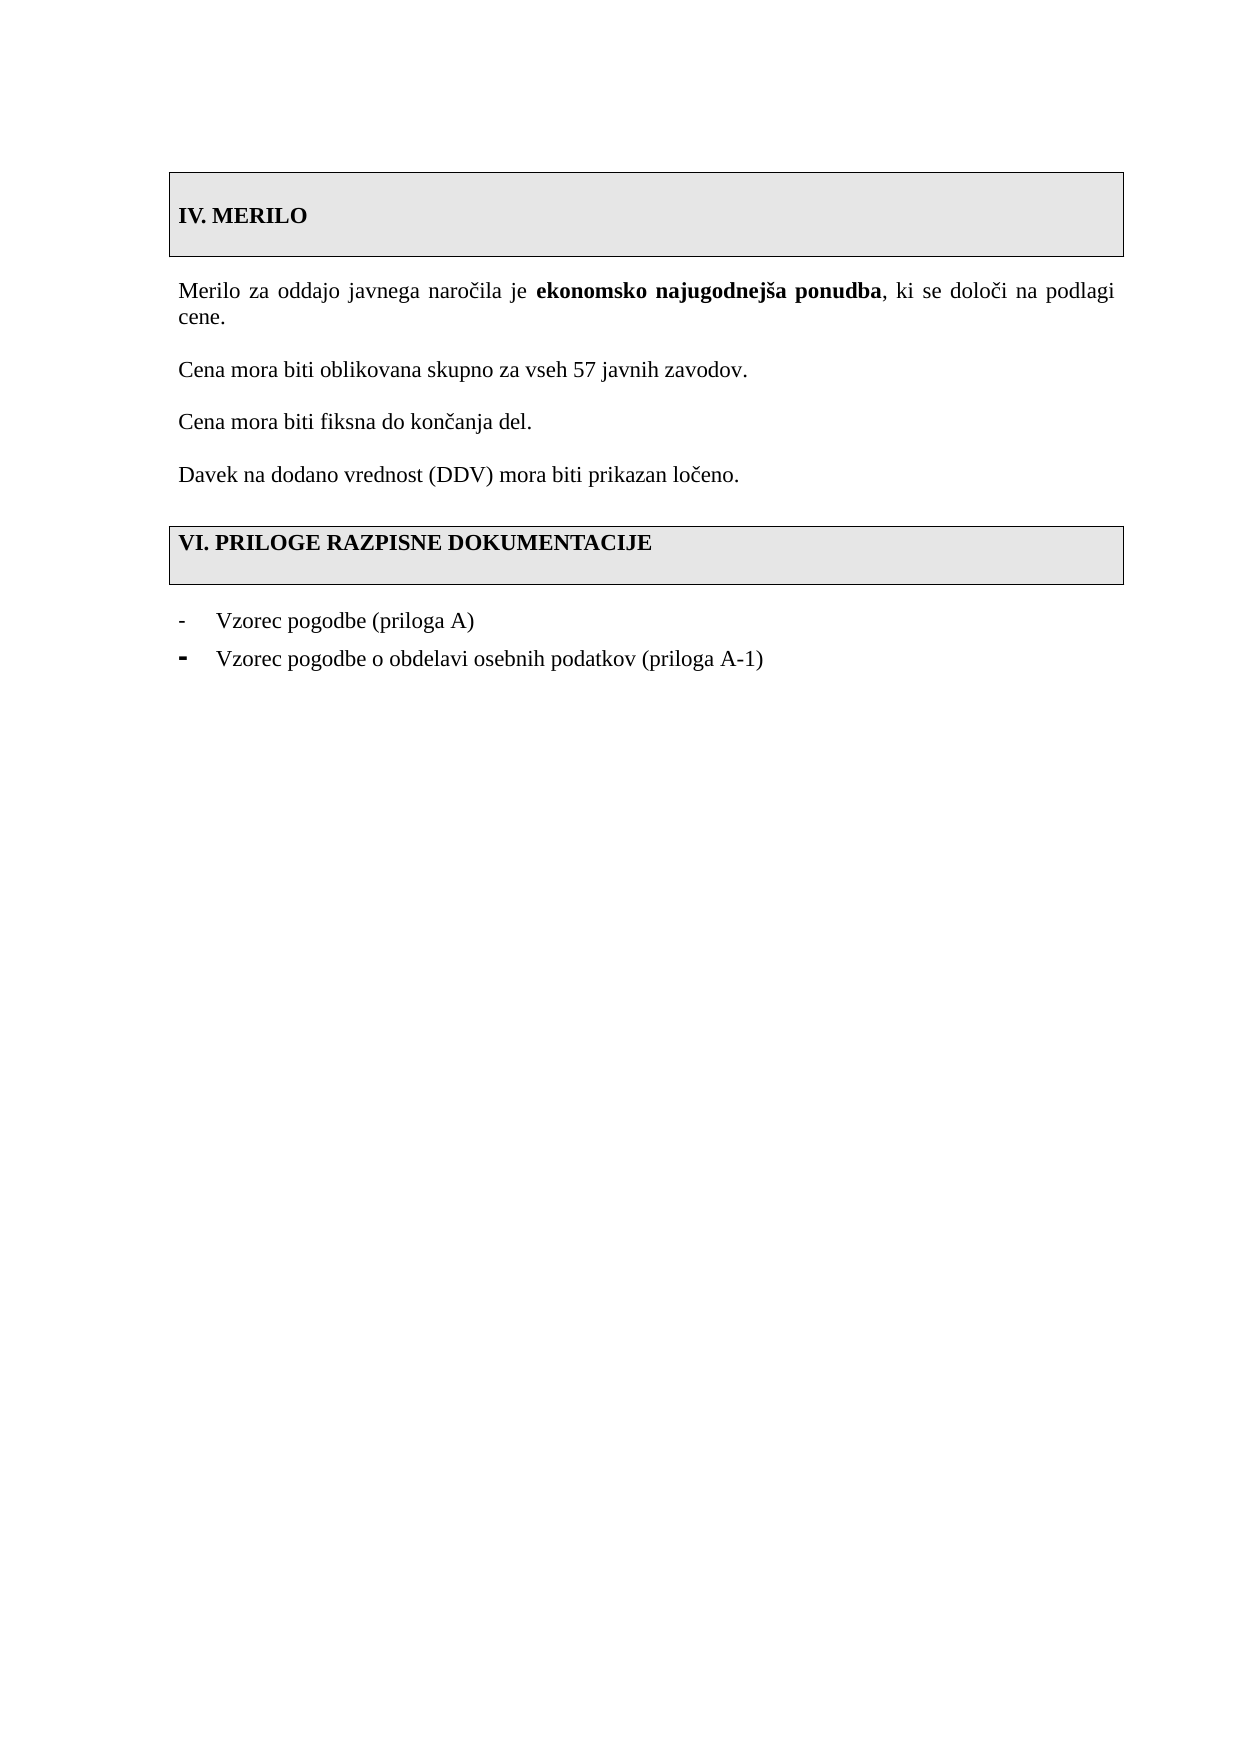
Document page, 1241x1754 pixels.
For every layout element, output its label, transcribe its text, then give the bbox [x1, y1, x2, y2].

text Merilo za oddajo javnega naročila je ekonomsko najugodnejša ponudba, ki se določi na podlagi cene. [178, 277, 1115, 329]
list VI. PRILOGE RAZPISNE DOKUMENTACIJE [170, 527, 1123, 552]
list IV. MERILO [170, 198, 1123, 225]
text Cena mora biti oblikovana skupno za vseh 57 javnih zavodov. [178, 356, 1115, 382]
text Cena mora biti fiksna do končanja del. [178, 408, 1115, 435]
list Vzorec pogodbe (priloga A) [178, 604, 1115, 635]
list Vzorec pogodbe o obdelavi osebnih podatkov (priloga A-1) [178, 635, 1115, 675]
text Davek na dodano vrednost (DDV) mora biti prikazan ločeno. [178, 461, 1115, 487]
